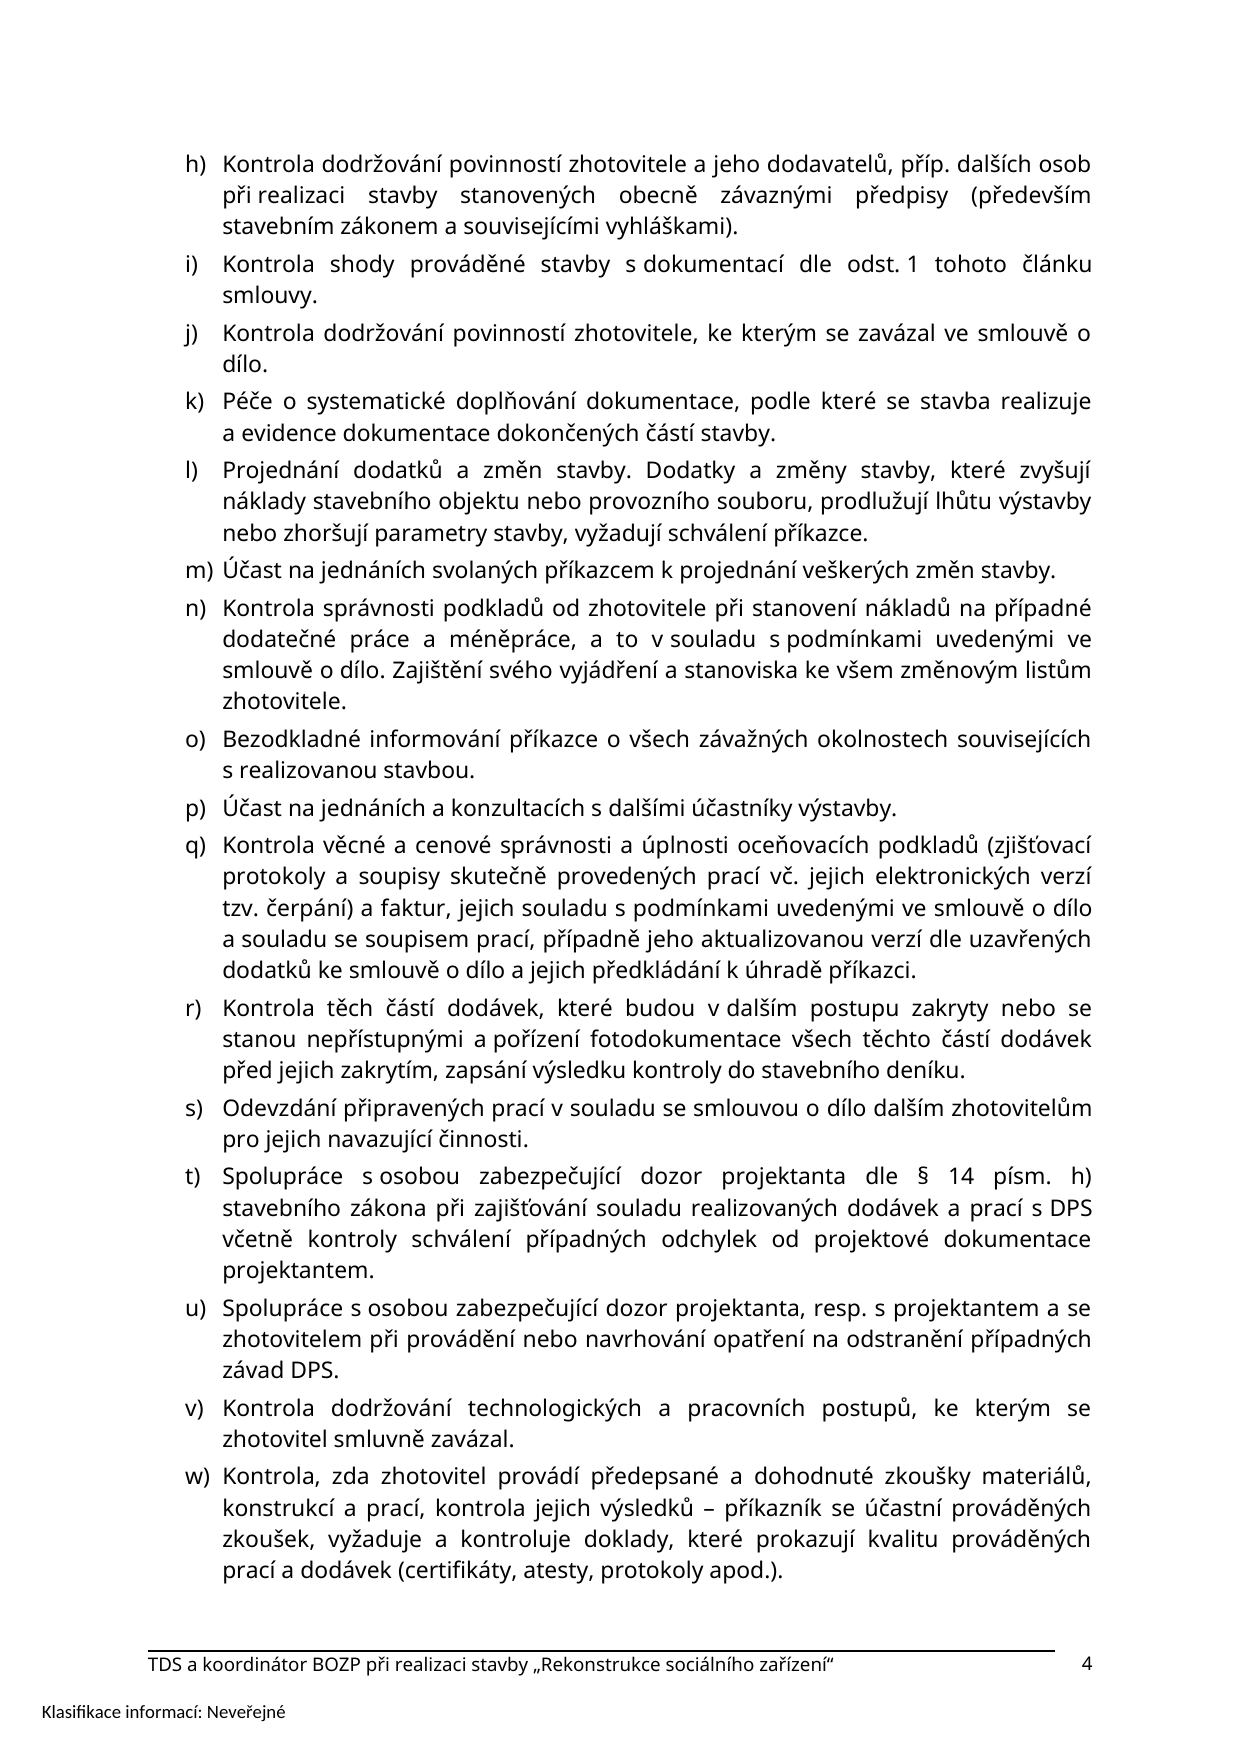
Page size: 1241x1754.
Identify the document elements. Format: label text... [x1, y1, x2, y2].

list Péče o systematické doplňování dokumentace, podle které se stavba realizuje a evidence dokumentace dokončených částí stavby. [185, 385, 1092, 448]
list Účast na jednáních svolaných příkazcem k projednání veškerých změn stavby. [185, 554, 1092, 585]
list Kontrola dodržování povinností zhotovitele a jeho dodavatelů, příp. dalších osob při realizaci stavby stanovených obecně závaznými předpisy (především stavebním zákonem a souvisejícími vyhláškami). [185, 148, 1092, 241]
list Odevzdání připravených prací v souladu se smlouvou o dílo dalším zhotovitelům pro jejich navazující činnosti. [185, 1091, 1092, 1154]
list Kontrola dodržování technologických a pracovních postupů, ke kterým se zhotovitel smluvně zavázal. [185, 1391, 1092, 1454]
list Bezodkladné informování příkazce o všech závažných okolnostech souvisejících s realizovanou stavbou. [185, 723, 1092, 785]
list Spolupráce s osobou zabezpečující dozor projektanta, resp. s projektantem a se zhotovitelem při provádění nebo navrhování opatření na odstranění případných závad DPS. [185, 1291, 1092, 1385]
list Spolupráce s osobou zabezpečující dozor projektanta dle § 14 písm. h) stavebního zákona při zajišťování souladu realizovaných dodávek a prací s DPS včetně kontroly schválení případných odchylek od projektové dokumentace projektantem. [185, 1160, 1092, 1285]
list Účast na jednáních a konzultacích s dalšími účastníky výstavby. [185, 791, 1092, 823]
list Kontrola shody prováděné stavby s dokumentací dle odst. 1 tohoto článku smlouvy. [185, 248, 1092, 310]
list Kontrola dodržování povinností zhotovitele, ke kterým se zavázal ve smlouvě o dílo. [185, 316, 1092, 379]
list Kontrola správnosti podkladů od zhotovitele při stanovení nákladů na případné dodatečné práce a méněpráce, a to v souladu s podmínkami uvedenými ve smlouvě o dílo. Zajištění svého vyjádření a stanoviska ke všem změnovým listům zhotovitele. [185, 591, 1092, 716]
list Projednání dodatků a změn stavby. Dodatky a změny stavby, které zvyšují náklady stavebního objektu nebo provozního souboru, prodlužují lhůtu výstavby nebo zhoršují parametry stavby, vyžadují schválení příkazce. [185, 454, 1092, 548]
list Kontrola věcné a cenové správnosti a úplnosti oceňovacích podkladů (zjišťovací protokoly a soupisy skutečně provedených prací vč. jejich elektronických verzí tzv. čerpání) a faktur, jejich souladu s podmínkami uvedenými ve smlouvě o dílo a souladu se soupisem prací, případně jeho aktualizovanou verzí dle uzavřených dodatků ke smlouvě o dílo a jejich předkládání k úhradě příkazci. [185, 829, 1092, 985]
list Kontrola, zda zhotovitel provádí předepsané a dohodnuté zkoušky materiálů, konstrukcí a prací, kontrola jejich výsledků – příkazník se účastní prováděných zkoušek, vyžaduje a kontroluje doklady, které prokazují kvalitu prováděných prací a dodávek (certifikáty, atesty, protokoly apod.). [185, 1460, 1092, 1585]
list Kontrola těch částí dodávek, které budou v dalším postupu zakryty nebo se stanou nepřístupnými a pořízení fotodokumentace všech těchto částí dodávek před jejich zakrytím, zapsání výsledku kontroly do stavebního deníku. [185, 991, 1092, 1085]
